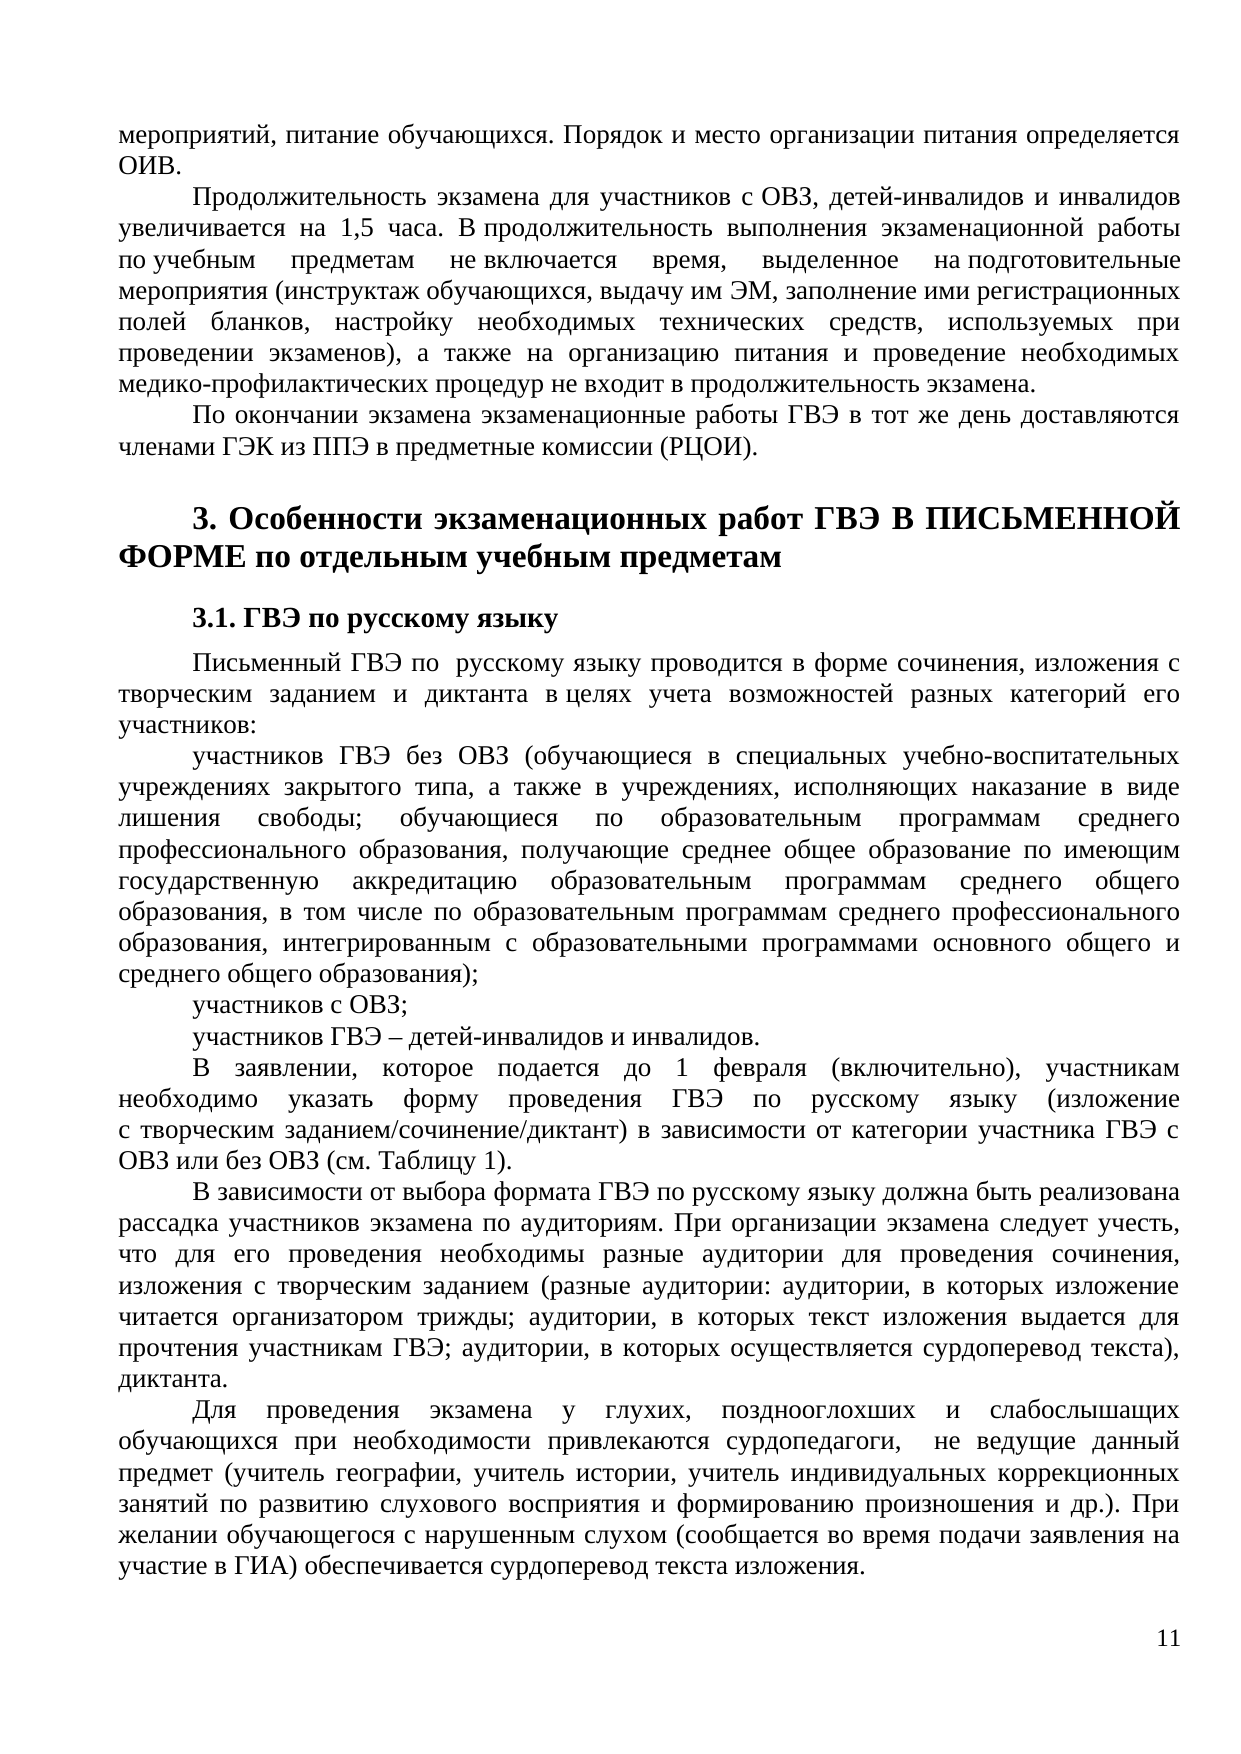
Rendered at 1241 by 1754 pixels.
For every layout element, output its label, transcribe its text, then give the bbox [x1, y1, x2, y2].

text В зависимости от выбора формата ГВЭ по русскому языку должна быть реализована рассадка участников экзамена по аудиториям. При организации экзамена следует учесть, что для его проведения необходимы разные аудитории для проведения сочинения, изложения с творческим заданием (разные аудитории: аудитории, в которых изложение читается организатором трижды; аудитории, в которых текст изложения выдается для прочтения участникам ГВЭ; аудитории, в которых осуществляется сурдоперевод текста), диктанта. [118, 1175, 1181, 1393]
text участников с ОВЗ; [118, 988, 1181, 1019]
text Продолжительность экзамена для участников с ОВЗ, детей-инвалидов и инвалидов увеличивается на 1,5 часа. В продолжительность выполнения экзаменационной работы по учебным предметам не включается время, выделенное на подготовительные мероприятия (инструктаж обучающихся, выдачу им ЭМ, заполнение ими регистрационных полей бланков, настройку необходимых технических средств, используемых при проведении экзаменов), а также на организацию питания и проведение необходимых медико-профилактических процедур не входит в продолжительность экзамена. [118, 180, 1181, 398]
text В заявлении, которое подается до 1 февраля (включительно), участникам необходимо указать форму проведения ГВЭ по русскому языку (изложение с творческим заданием/сочинение/диктант) в зависимости от категории участника ГВЭ с ОВЗ или без ОВЗ (см. Таблицу 1). [118, 1051, 1181, 1175]
text Для проведения экзамена у глухих, позднооглохших и слабослышащих обучающихся при необходимости привлекаются сурдопедагоги, не ведущие данный предмет (учитель географии, учитель истории, учитель индивидуальных коррекционных занятий по развитию слухового восприятия и формированию произношения и др.). При желании обучающегося с нарушенным слухом (сообщается во время подачи заявления на участие в ГИА) обеспечивается сурдоперевод текста изложения. [118, 1393, 1181, 1580]
subtitle 3. Особенности экзаменационных работ ГВЭ В ПИСЬМЕННОЙ ФОРМЕ по отдельным учебным предметам [118, 498, 1181, 575]
text участников ГВЭ – детей-инвалидов и инвалидов. [118, 1019, 1181, 1051]
text участников ГВЭ без ОВЗ (обучающиеся в специальных учебно-воспитательных учреждениях закрытого типа, а также в учреждениях, исполняющих наказание в виде лишения свободы; обучающиеся по образовательным программам среднего профессионального образования, получающие среднее общее образование по имеющим государственную аккредитацию образовательным программам среднего общего образования, в том числе по образовательным программам среднего профессионального образования, интегрированным с образовательными программами основного общего и среднего общего образования); [118, 739, 1181, 988]
text По окончании экзамена экзаменационные работы ГВЭ в тот же день доставляются членами ГЭК из ППЭ в предметные комиссии (РЦОИ). [118, 398, 1181, 461]
text Письменный ГВЭ по русскому языку проводится в форме сочинения, изложения с творческим заданием и диктанта в целях учета возможностей разных категорий его участников: [118, 646, 1181, 739]
subtitle 3.1. ГВЭ по русскому языку [118, 600, 1181, 633]
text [118, 118, 1181, 180]
